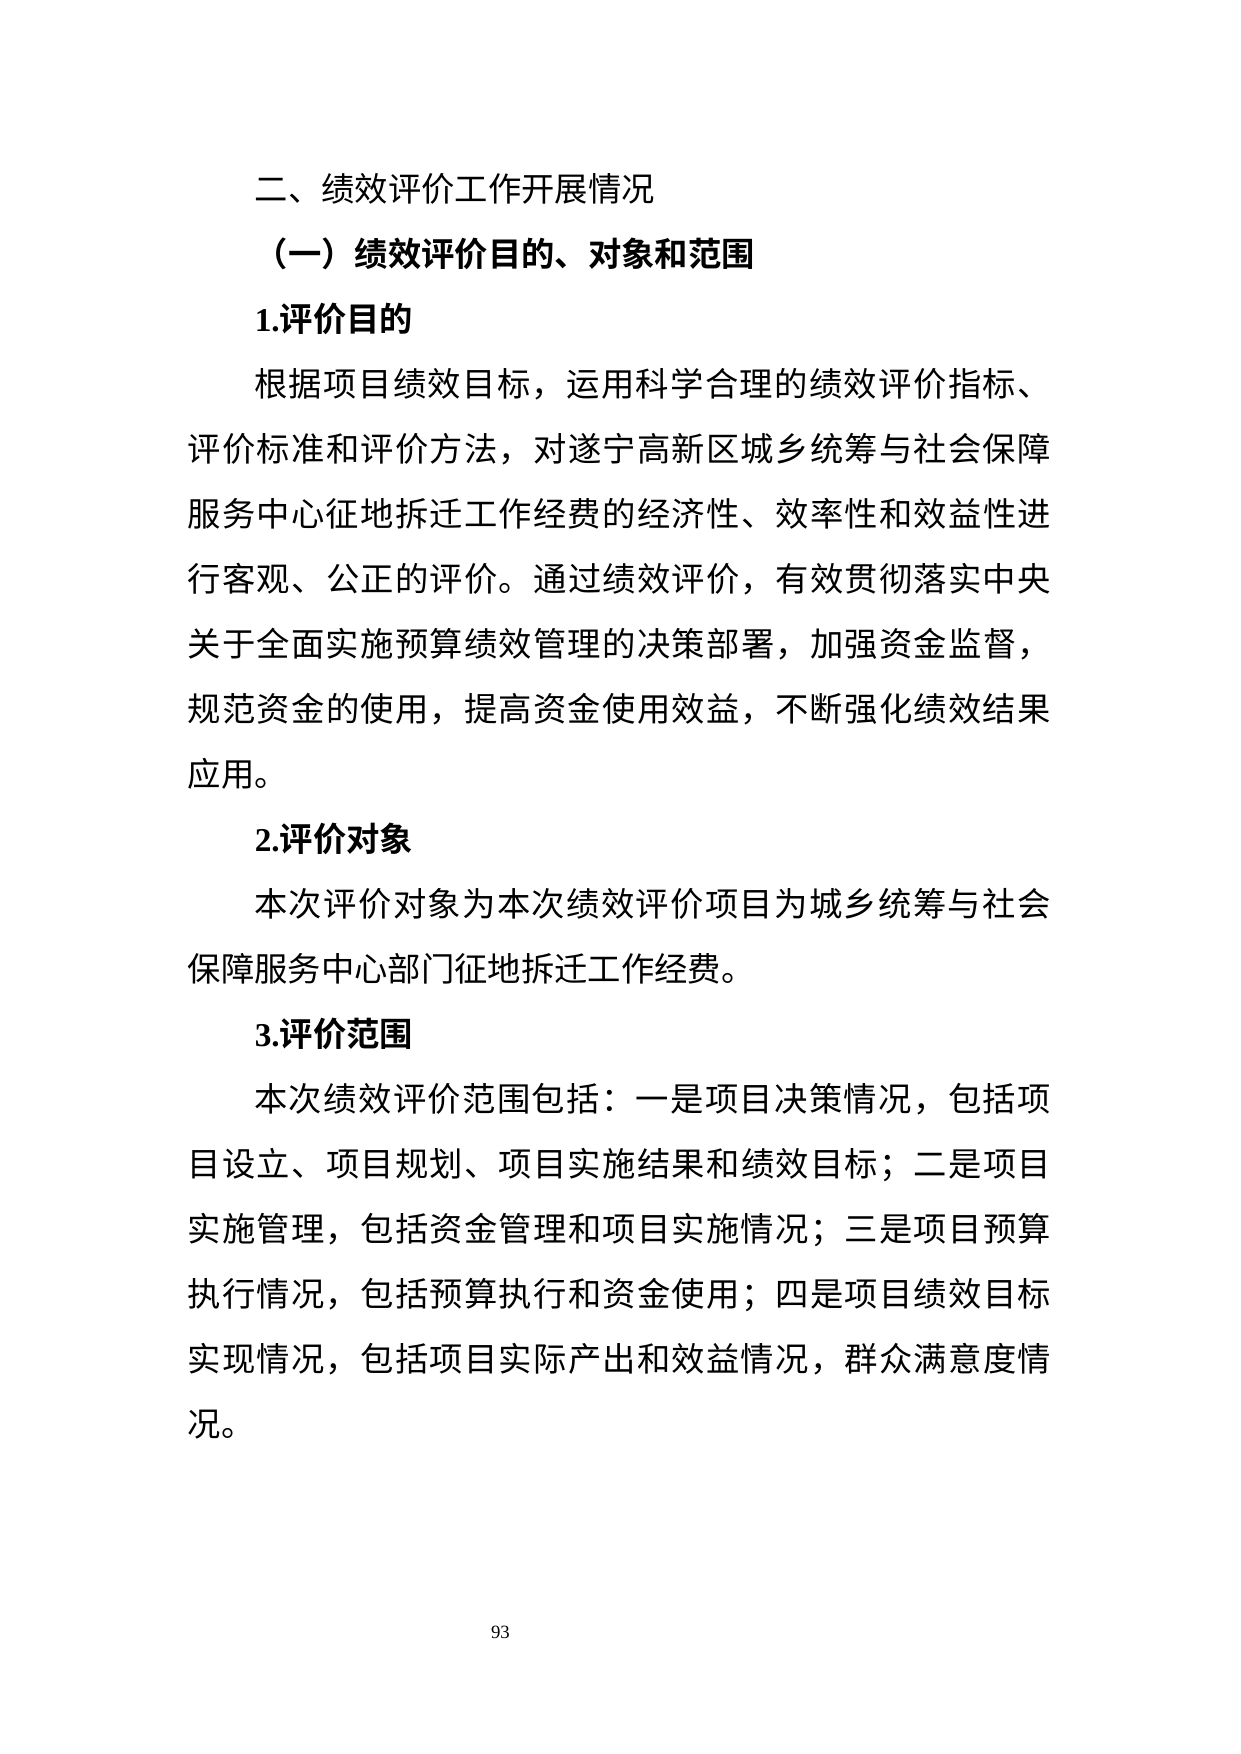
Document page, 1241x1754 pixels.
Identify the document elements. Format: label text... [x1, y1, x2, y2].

text 本次绩效评价范围包括：一是项目决策情况，包括项目设立、项目规划、项目实施结果和绩效目标；二是项目实施管理，包括资金管理和项目实施情况；三是项目预算执行情况，包括预算执行和资金使用；四是项目绩效目标实现情况，包括项目实际产出和效益情况，群众满意度情况。 [187, 1064, 1053, 1454]
subtitle 二、绩效评价工作开展情况 [187, 154, 1053, 219]
subtitle 3.评价范围 [187, 999, 1053, 1064]
subtitle 1.评价目的 [187, 284, 1053, 349]
subtitle （一）绩效评价目的、对象和范围 [187, 219, 1053, 284]
text 本次评价对象为本次绩效评价项目为城乡统筹与社会保障服务中心部门征地拆迁工作经费。 [187, 869, 1053, 999]
subtitle 2.评价对象 [187, 804, 1053, 869]
text 根据项目绩效目标，运用科学合理的绩效评价指标、评价标准和评价方法，对遂宁高新区城乡统筹与社会保障服务中心征地拆迁工作经费的经济性、效率性和效益性进行客观、公正的评价。通过绩效评价，有效贯彻落实中央关于全面实施预算绩效管理的决策部署，加强资金监督，规范资金的使用，提高资金使用效益，不断强化绩效结果应用。 [187, 349, 1053, 804]
